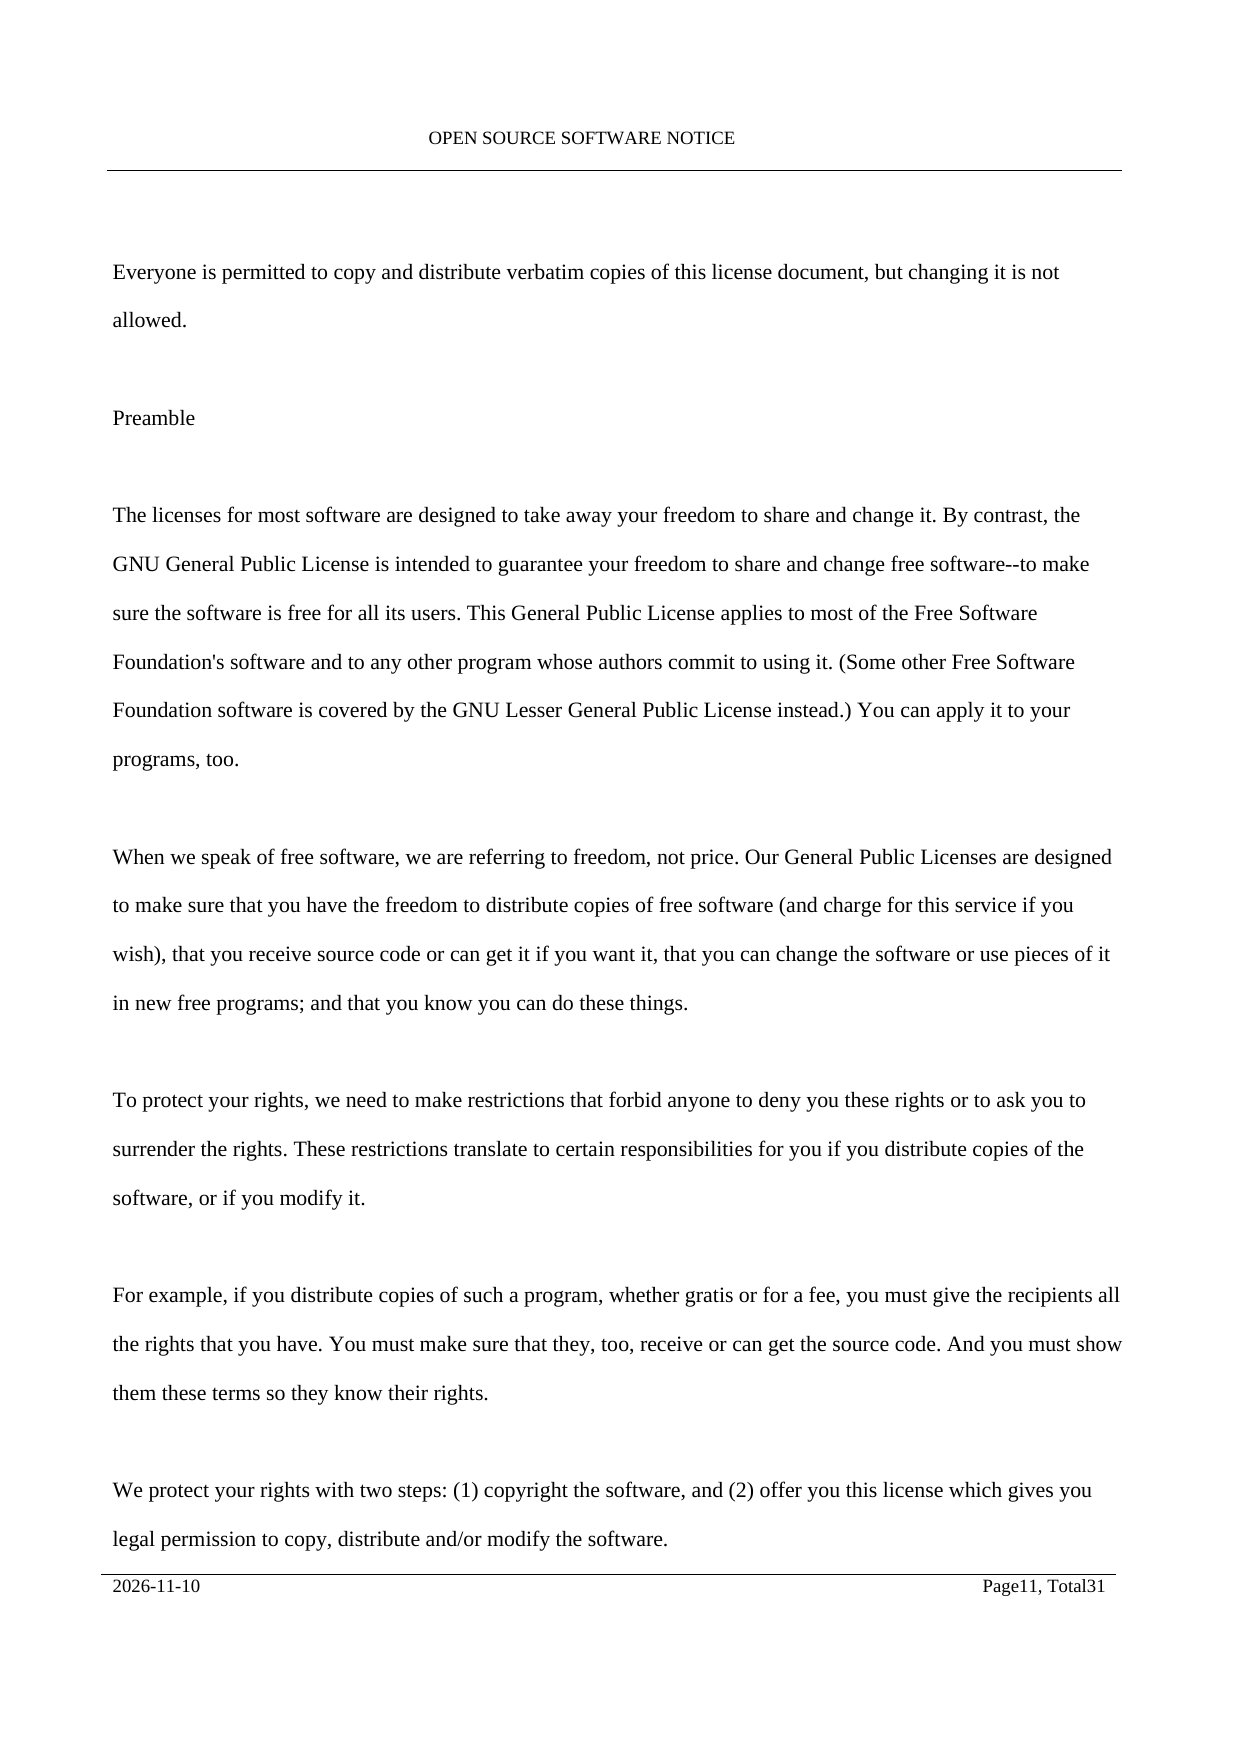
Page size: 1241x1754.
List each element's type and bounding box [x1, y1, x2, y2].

text [112, 206, 1128, 1555]
